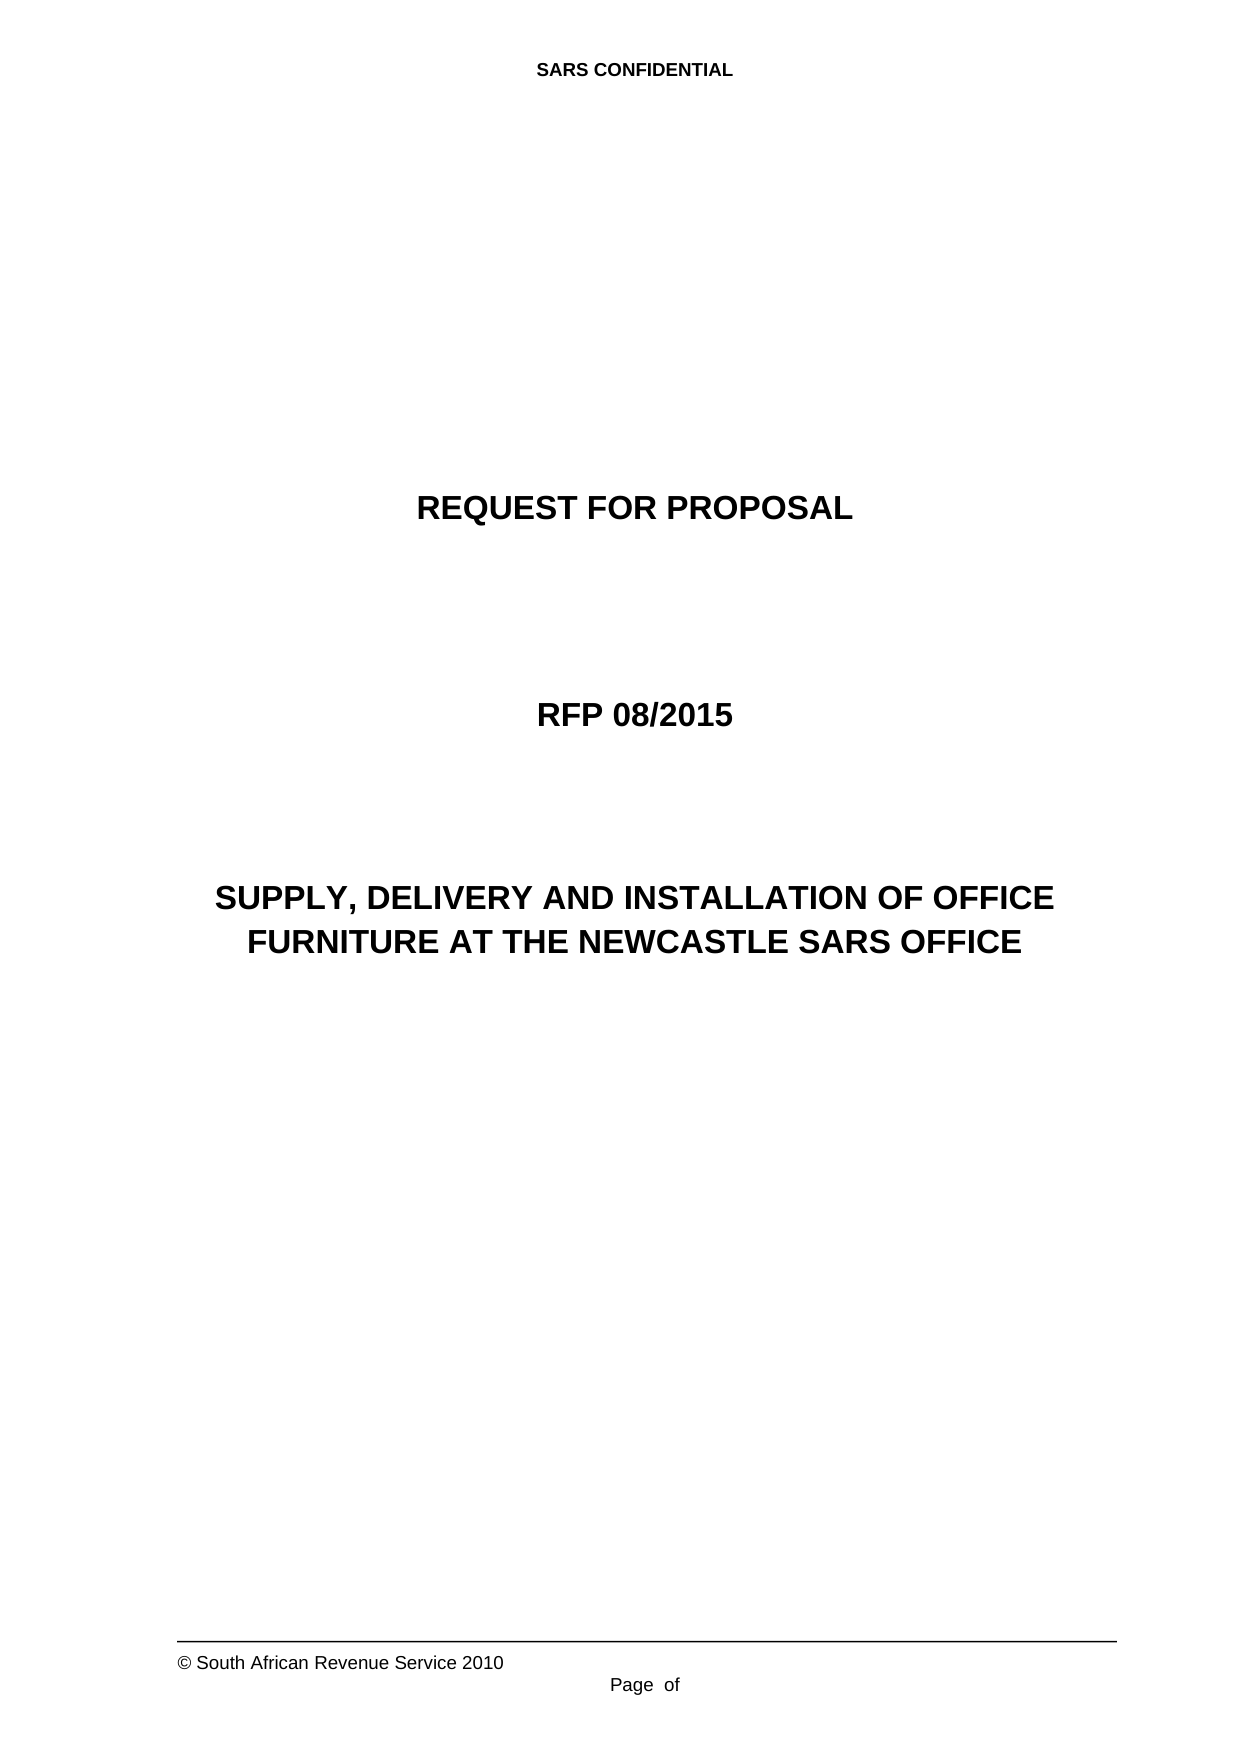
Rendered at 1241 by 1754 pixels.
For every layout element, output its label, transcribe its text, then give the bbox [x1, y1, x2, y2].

text Request for Proposal [177, 488, 1092, 526]
text RFP 08/2015 [177, 695, 1092, 734]
text SUPPLY, DELIVERY AND INSTALLATION OF OFFICE FURNITURE AT THE Newcastle SARS Office [177, 878, 1092, 960]
